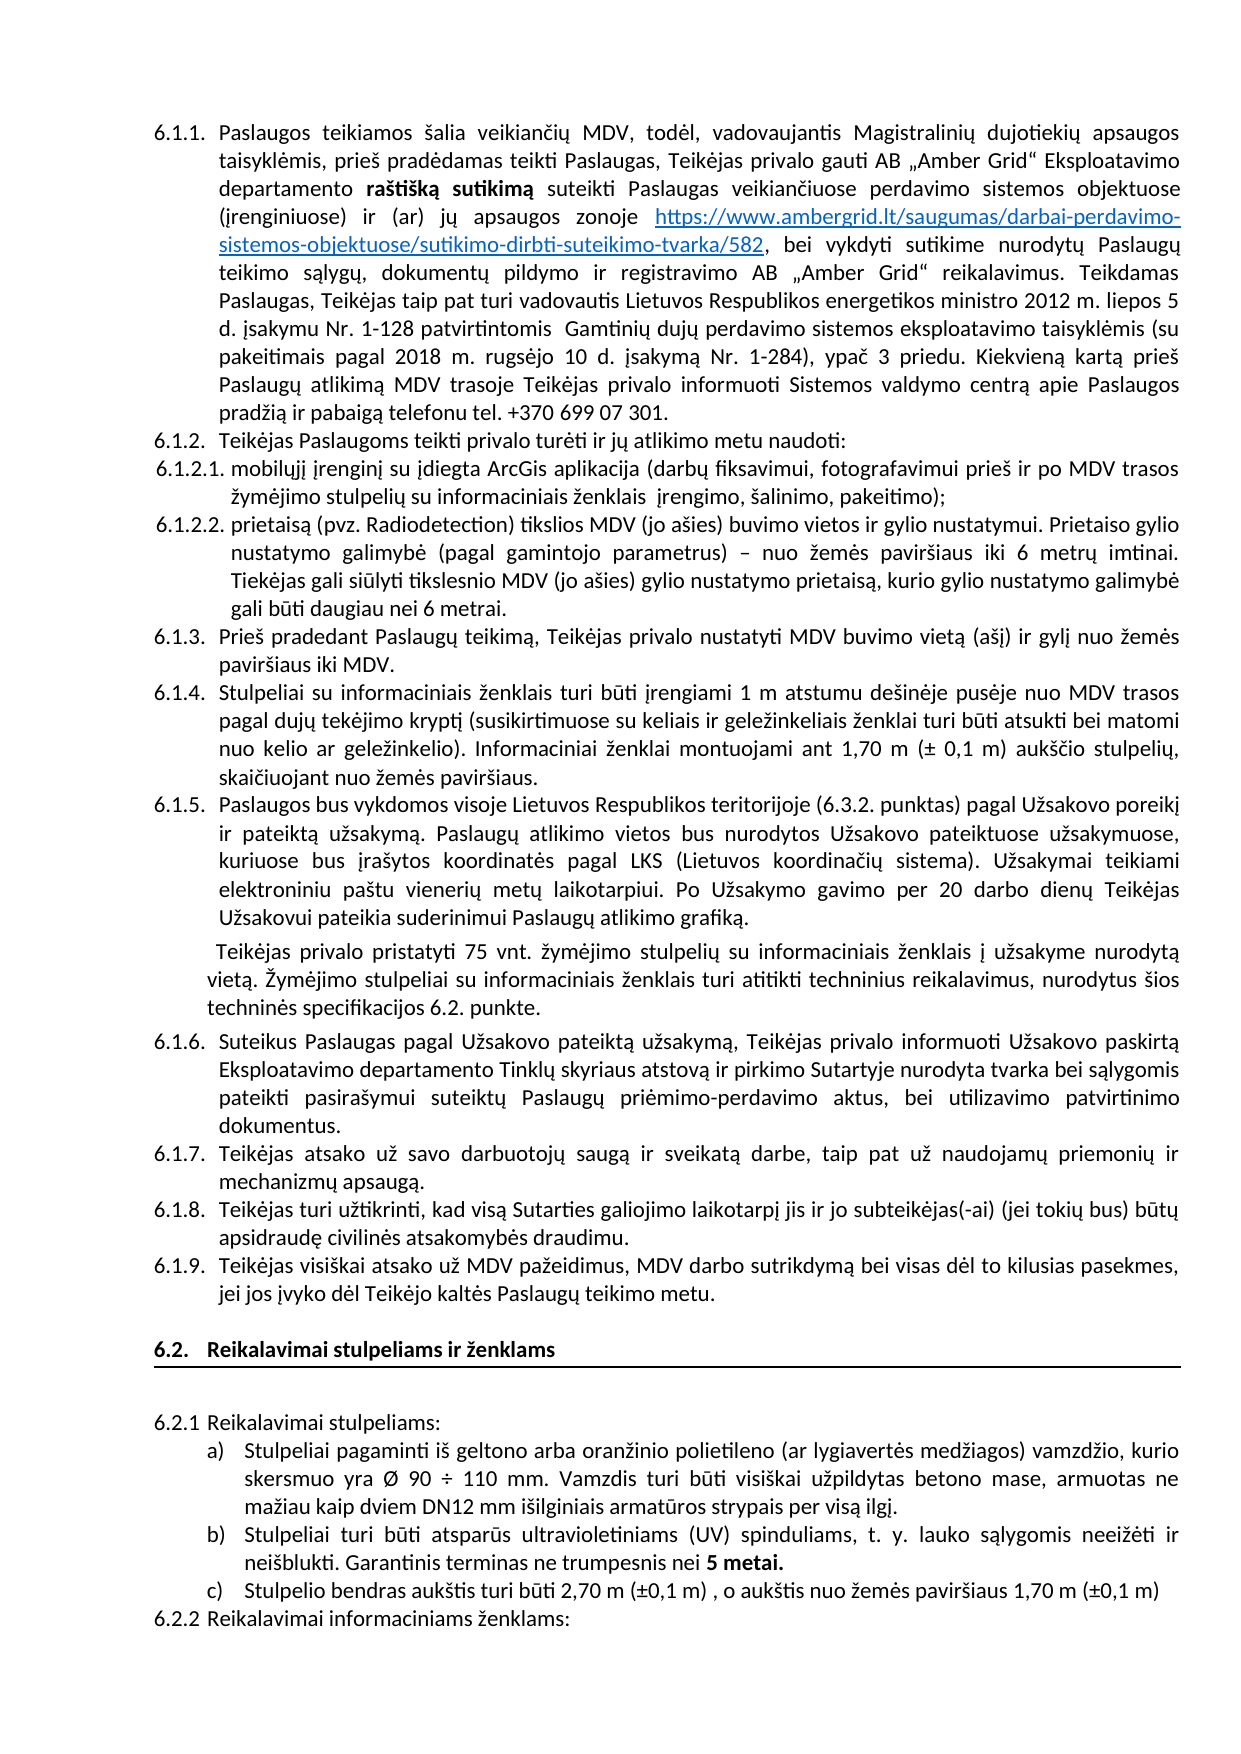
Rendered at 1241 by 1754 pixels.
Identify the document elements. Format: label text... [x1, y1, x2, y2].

list Teikėjas visiškai atsako už MDV pažeidimus, MDV darbo sutrikdymą bei visas dėl to kilusias pasekmes, jei jos įvyko dėl Teikėjo kaltės Paslaugų teikimo metu. [153, 1251, 1181, 1307]
list Stulpeliai su informaciniais ženklais turi būti įrengiami 1 m atstumu dešinėje pusėje nuo MDV trasos pagal dujų tekėjimo kryptį (susikirtimuose su keliais ir geležinkeliais ženklai turi būti atsukti bei matomi nuo kelio ar geležinkelio). Informaciniai ženklai montuojami ant 1,70 m (± 0,1 m) aukščio stulpelių, skaičiuojant nuo žemės paviršiaus. [153, 678, 1181, 791]
text Teikėjas privalo pristatyti 75 vnt. žymėjimo stulpelių su informaciniais ženklais į užsakyme nurodytą vietą. Žymėjimo stulpeliai su informaciniais ženklais turi atitikti techninius reikalavimus, nurodytus šios techninės specifikacijos 6.2. punkte. [207, 937, 1181, 1021]
list Paslaugos teikiamos šalia veikiančių MDV, todėl, vadovaujantis Magistralinių dujotiekių apsaugos taisyklėmis, prieš pradėdamas teikti Paslaugas, Teikėjas privalo gauti AB „Amber Grid“ Eksploatavimo departamento raštišką sutikimą suteikti Paslaugas veikiančiuose perdavimo sistemos objektuose (įrenginiuose) ir (ar) jų apsaugos zonoje https://www.ambergrid.lt/saugumas/darbai-perdavimo-sistemos-objektuose/sutikimo-dirbti-suteikimo-tvarka/582, bei vykdyti sutikime nurodytų Paslaugų teikimo sąlygų, dokumentų pildymo ir registravimo AB „Amber Grid“ reikalavimus. Teikdamas Paslaugas, Teikėjas taip pat turi vadovautis Lietuvos Respublikos energetikos ministro 2012 m. liepos 5 d. įsakymu Nr. 1-128 patvirtintomis Gamtinių dujų perdavimo sistemos eksploatavimo taisyklėmis (su pakeitimais pagal 2018 m. rugsėjo 10 d. įsakymą Nr. 1-284), ypač 3 priedu. Kiekvieną kartą prieš Paslaugų atlikimą MDV trasoje Teikėjas privalo informuoti Sistemos valdymo centrą apie Paslaugos pradžią ir pabaigą telefonu tel. +370 699 07 301. [153, 118, 1181, 426]
list Reikalavimai informaciniams ženklams: [153, 1604, 1181, 1632]
list mobilųjį įrenginį su įdiegta ArcGis aplikacija (darbų fiksavimui, fotografavimui prieš ir po MDV trasos žymėjimo stulpelių su informaciniais ženklais įrengimo, šalinimo, pakeitimo); [156, 454, 1181, 510]
list prietaisą (pvz. Radiodetection) tikslios MDV (jo ašies) buvimo vietos ir gylio nustatymui. Prietaiso gylio nustatymo galimybė (pagal gamintojo parametrus) – nuo žemės paviršiaus iki 6 metrų imtinai. Tiekėjas gali siūlyti tikslesnio MDV (jo ašies) gylio nustatymo prietaisą, kurio gylio nustatymo galimybė gali būti daugiau nei 6 metrai. [156, 510, 1181, 622]
list Stulpeliai turi būti atsparūs ultravioletiniams (UV) spinduliams, t. y. lauko sąlygomis neeižėti ir neišblukti. Garantinis terminas ne trumpesnis nei 5 metai. [207, 1520, 1181, 1576]
list Teikėjas turi užtikrinti, kad visą Sutarties galiojimo laikotarpį jis ir jo subteikėjas(-ai) (jei tokių bus) būtų apsidraudę civilinės atsakomybės draudimu. [153, 1195, 1181, 1251]
list Reikalavimai stulpeliams: [153, 1408, 1181, 1436]
list Suteikus Paslaugas pagal Užsakovo pateiktą užsakymą, Teikėjas privalo informuoti Užsakovo paskirtą Eksploatavimo departamento Tinklų skyriaus atstovą ir pirkimo Sutartyje nurodyta tvarka bei sąlygomis pateikti pasirašymui suteiktų Paslaugų priėmimo-perdavimo aktus, bei utilizavimo patvirtinimo dokumentus. [153, 1027, 1181, 1139]
list Reikalavimai stulpeliams ir ženklams [153, 1336, 1181, 1368]
list Paslaugos bus vykdomos visoje Lietuvos Respublikos teritorijoje (6.3.2. punktas) pagal Užsakovo poreikį ir pateiktą užsakymą. Paslaugų atlikimo vietos bus nurodytos Užsakovo pateiktuose užsakymuose, kuriuose bus įrašytos koordinatės pagal LKS (Lietuvos koordinačių sistema). Užsakymai teikiami elektroniniu paštu vienerių metų laikotarpiui. Po Užsakymo gavimo per 20 darbo dienų Teikėjas Užsakovui pateikia suderinimui Paslaugų atlikimo grafiką. [153, 791, 1181, 931]
list Teikėjas atsako už savo darbuotojų saugą ir sveikatą darbe, taip pat už naudojamų priemonių ir mechanizmų apsaugą. [153, 1139, 1181, 1195]
list Prieš pradedant Paslaugų teikimą, Teikėjas privalo nustatyti MDV buvimo vietą (ašį) ir gylį nuo žemės paviršiaus iki MDV. [153, 622, 1181, 678]
list Stulpeliai pagaminti iš geltono arba oranžinio polietileno (ar lygiavertės medžiagos) vamzdžio, kurio skersmuo yra Ø 90 ÷ 110 mm. Vamzdis turi būti visiškai užpildytas betono mase, armuotas ne mažiau kaip dviem DN12 mm išilginiais armatūros strypais per visą ilgį. [207, 1436, 1181, 1520]
list Teikėjas Paslaugoms teikti privalo turėti ir jų atlikimo metu naudoti: [153, 426, 1181, 454]
list Stulpelio bendras aukštis turi būti 2,70 m (±0,1 m) , o aukštis nuo žemės paviršiaus 1,70 m (±0,1 m) [207, 1576, 1181, 1604]
